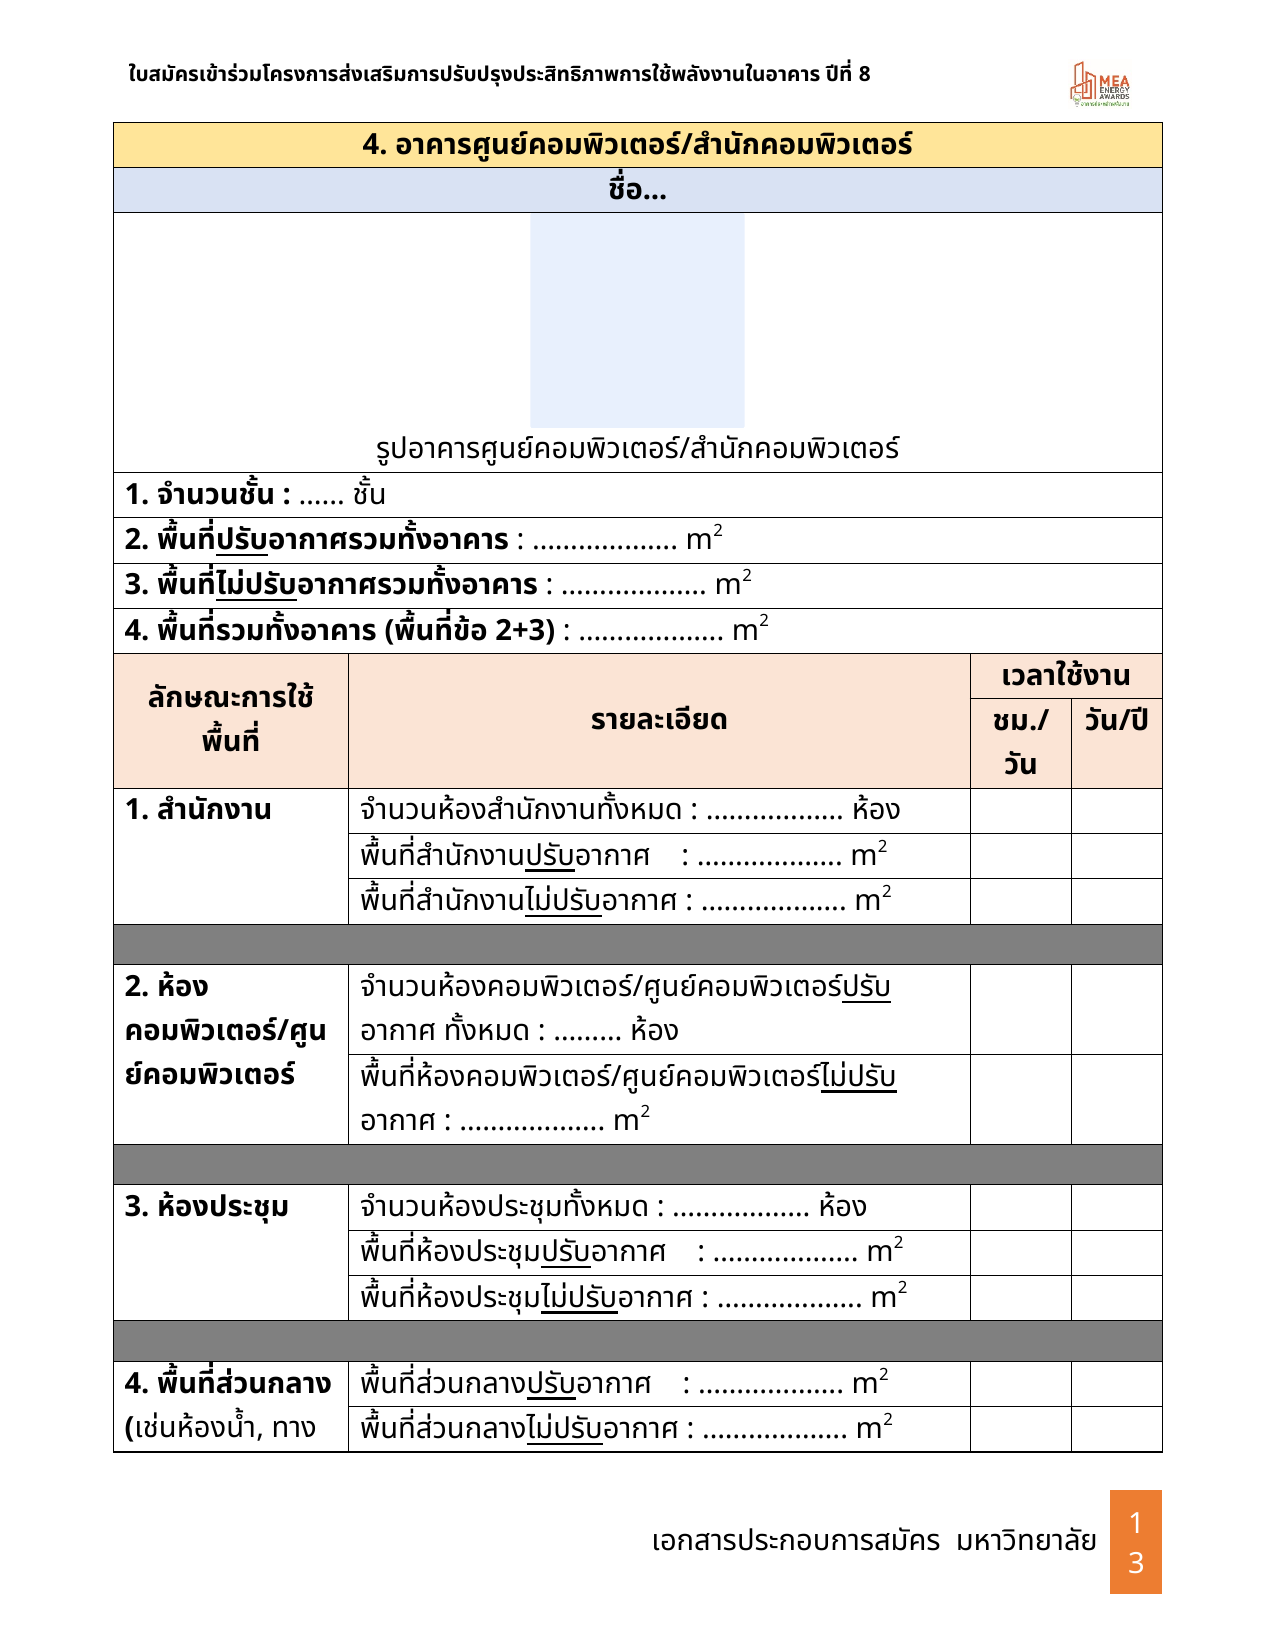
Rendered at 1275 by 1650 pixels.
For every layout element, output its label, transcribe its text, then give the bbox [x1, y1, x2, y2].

table_cell [1072, 834, 1162, 878]
table_cell [1072, 1231, 1162, 1275]
table_cell พื้นที่ห้องประชุมไม่ปรับอากาศ : ………………. m2 [349, 1276, 970, 1320]
table_cell 3. ห้องประชุม [114, 1185, 348, 1320]
table_cell [1072, 789, 1162, 833]
table_cell ชม./วัน [971, 699, 1071, 788]
table_cell พื้นที่สำนักงานปรับอากาศ : ………………. m2 [349, 834, 970, 878]
table_cell [971, 1362, 1071, 1406]
table_cell จำนวนห้องประชุมทั้งหมด : ……………… ห้อง [349, 1185, 970, 1229]
table_cell 3. พื้นที่ไม่ปรับอากาศรวมทั้งอาคาร : ………………. m2 [114, 564, 1162, 608]
table_cell พื้นที่ส่วนกลางปรับอากาศ : ………………. m2 [349, 1362, 970, 1406]
table_cell [971, 1231, 1071, 1275]
table_header 4. อาคารศูนย์คอมพิวเตอร์/สำนักคอมพิวเตอร์ [114, 123, 1162, 167]
table_cell 1. จำนวนชั้น : …... ชั้น [114, 473, 1162, 517]
table_cell [114, 1321, 1162, 1361]
table_cell [971, 879, 1071, 923]
table_cell พื้นที่สำนักงานไม่ปรับอากาศ : ………………. m2 [349, 879, 970, 923]
table_cell [1072, 1276, 1162, 1320]
table_cell รายละเอียด [349, 654, 970, 788]
picture [530, 213, 745, 428]
table_cell 1. สำนักงาน [114, 789, 348, 923]
table_cell พื้นที่ห้องคอมพิวเตอร์/ศูนย์คอมพิวเตอร์ไม่ปรับอากาศ : ………………. m2 [349, 1055, 970, 1143]
table_cell [971, 1407, 1071, 1451]
table_cell พื้นที่ห้องประชุมปรับอากาศ : ………………. m2 [349, 1231, 970, 1275]
table_cell [1072, 879, 1162, 923]
table_cell [114, 925, 1162, 964]
table_cell ชื่อ… [114, 168, 1162, 212]
table_cell จำนวนห้องสำนักงานทั้งหมด : ……………… ห้อง [349, 789, 970, 833]
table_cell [349, 1407, 970, 1451]
table_cell [1072, 1055, 1162, 1143]
picture [1068, 59, 1132, 109]
table_cell [971, 965, 1071, 1054]
table_cell เวลาใช้งาน [971, 654, 1162, 698]
table_cell ลักษณะการใช้พื้นที่ [114, 654, 348, 788]
table_cell 4. พื้นที่รวมทั้งอาคาร (พื้นที่ข้อ 2+3) : ………………. m2 [114, 609, 1162, 653]
table_cell [1072, 965, 1162, 1054]
table_cell รูปอาคารศูนย์คอมพิวเตอร์/สำนักคอมพิวเตอร์ [114, 213, 1162, 472]
table_cell 4. พื้นที่ส่วนกลาง (เช่นห้องน้ำ, ทางเดิน ฯลฯ) [114, 1362, 348, 1451]
table_cell [971, 1055, 1071, 1143]
table_cell [971, 1185, 1071, 1229]
table_cell [1072, 1407, 1162, 1451]
table_cell 2. ห้องคอมพิวเตอร์/ศูนย์คอมพิวเตอร์ [114, 965, 348, 1143]
table_cell [1072, 1362, 1162, 1406]
table_cell 2. พื้นที่ปรับอากาศรวมทั้งอาคาร : ………………. m2 [114, 518, 1162, 562]
table_cell [971, 834, 1071, 878]
table_cell [1072, 1185, 1162, 1229]
table_cell [971, 1276, 1071, 1320]
table_cell [114, 1145, 1162, 1184]
table_cell [971, 789, 1071, 833]
table_cell วัน/ปี [1072, 699, 1162, 788]
table_cell จำนวนห้องคอมพิวเตอร์/ศูนย์คอมพิวเตอร์ปรับอากาศ ทั้งหมด : ……… ห้อง [349, 965, 970, 1054]
